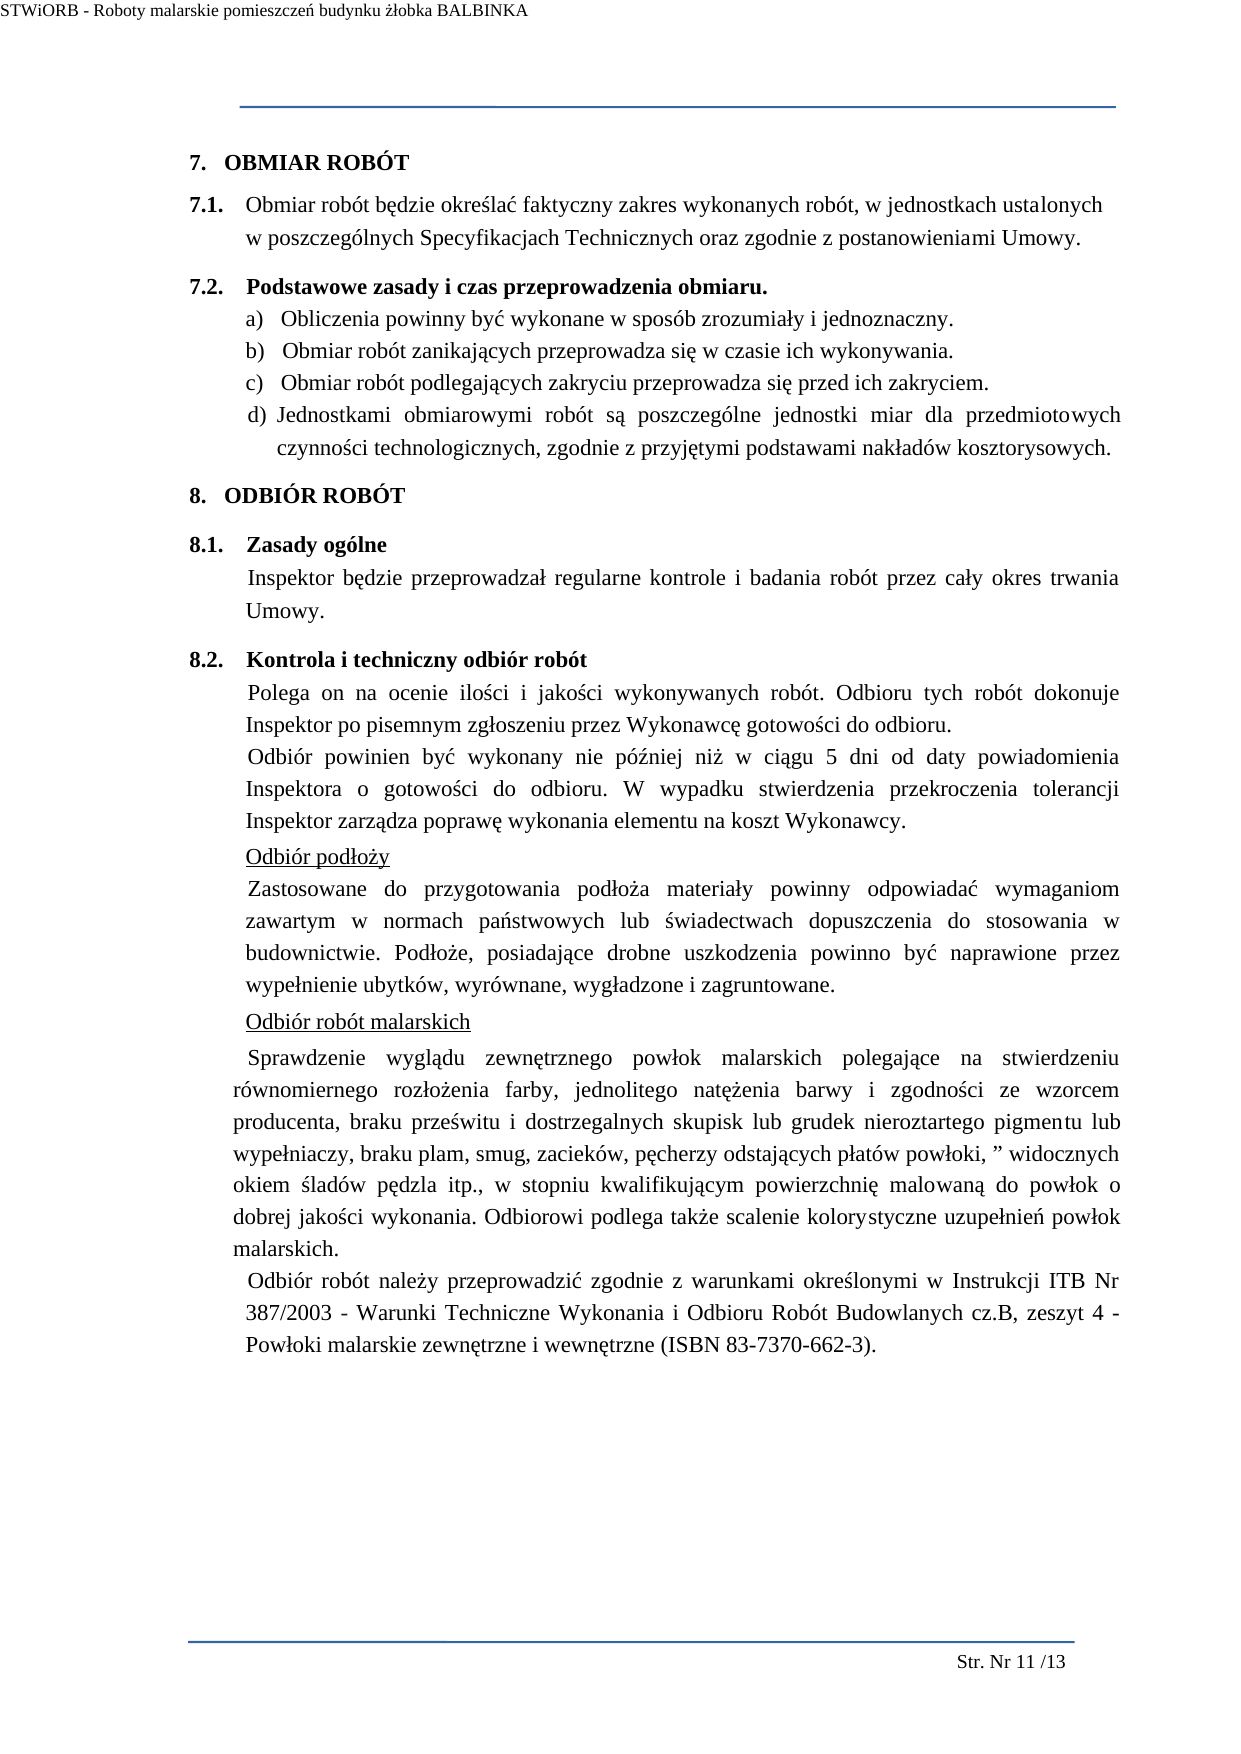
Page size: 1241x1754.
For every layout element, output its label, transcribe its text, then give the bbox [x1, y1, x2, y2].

list Jednostkami obmiarowymi robót są poszczególne jednostki miar dla przedmiotowych czynności technologicznych, zgodnie z przyjętymi podstawami nakładów kosztorysowych. [247, 402, 1121, 460]
list Podstawowe zasady i czas przeprowadzenia obmiaru. [189, 273, 1121, 299]
list Obmiar robót będzie określać faktyczny zakres wykonanych robót, w jednostkach ustalonych w poszczególnych Specyfikacjach Technicznych oraz zgodnie z postanowieniami Umowy. [189, 191, 1121, 250]
list Zasady ogólne [189, 531, 1121, 557]
text Odbiór robót malarskich [189, 1008, 1121, 1034]
list Obliczenia powinny być wykonane w sposób zrozumiały i jednoznaczny. [189, 305, 1121, 332]
text Polega on na ocenie ilości i jakości wykonywanych robót. Odbioru tych robót dokonuje Inspektor po pisemnym zgłoszeniu przez Wykonawcę gotowości do odbioru. [245, 679, 1121, 737]
list OBMIAR ROBÓT [189, 149, 1121, 175]
text Odbiór podłoży [189, 843, 1121, 869]
list ODBIÓR ROBÓT [189, 482, 1121, 509]
list Kontrola i techniczny odbiór robót [189, 647, 1121, 673]
text Inspektor będzie przeprowadzał regularne kontrole i badania robót przez cały okres trwania Umowy. [245, 564, 1121, 623]
list Obmiar robót podlegających zakryciu przeprowadza się przed ich zakryciem. [189, 369, 1121, 396]
text Zastosowane do przygotowania podłoża materiały powinny odpowiadać wymaganiom zawartym w normach państwowych lub świadectwach dopuszczenia do stosowania w budownictwie. Podłoże, posiadające drobne uszkodzenia powinno być naprawione przez wypełnienie ubytków, wyrównane, wygładzone i zagruntowane. [245, 875, 1121, 998]
text Odbiór powinien być wykonany nie później niż w ciągu 5 dni od daty powiadomienia Inspektora o gotowości do odbioru. W wypadku stwierdzenia przekroczenia tolerancji Inspektor zarządza poprawę wykonania elementu na koszt Wykonawcy. [245, 743, 1121, 833]
text Sprawdzenie wyglądu zewnętrznego powłok malarskich polegające na stwierdzeniu równomiernego rozłożenia farby, jednolitego natężenia barwy i zgodności ze wzorcem producenta, braku prześwitu i dostrzegalnych skupisk lub grudek nieroztartego pigmentu lub wypełniaczy, braku plam, smug, zacieków, pęcherzy odstających płatów powłoki, ” widocznych okiem śladów pędzla itp., w stopniu kwalifikującym powierzchnię malowaną do powłok o dobrej jakości wykonania. Odbiorowi podlega także scalenie kolorystyczne uzupełnień powłok malarskich. [233, 1044, 1121, 1262]
list Obmiar robót zanikających przeprowadza się w czasie ich wykonywania. [189, 337, 1121, 364]
text Odbiór robót należy przeprowadzić zgodnie z warunkami określonymi w Instrukcji ITB Nr 387/2003 - Warunki Techniczne Wykonania i Odbioru Robót Budowlanych cz.B, zeszyt 4 - Powłoki malarskie zewnętrzne i wewnętrzne (ISBN 83-7370-662-3). [245, 1267, 1121, 1357]
